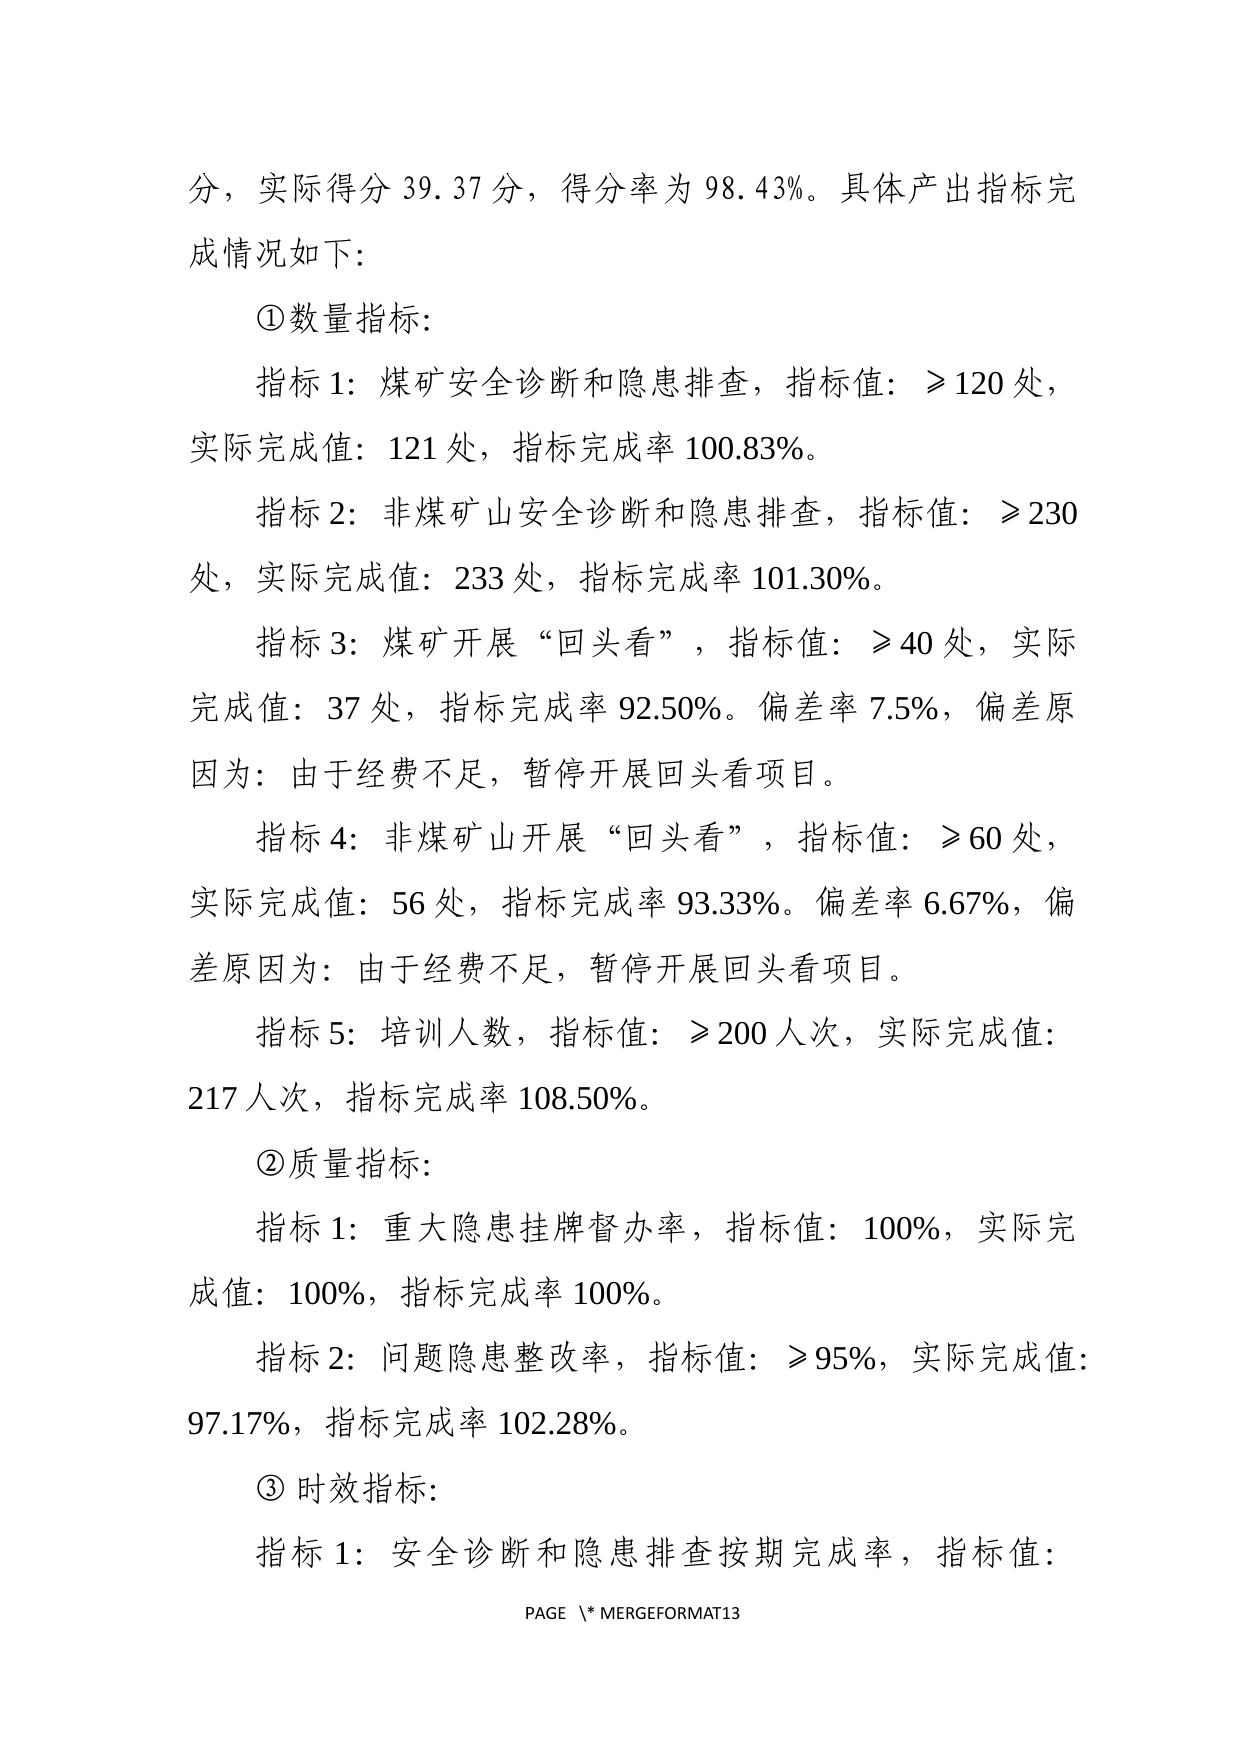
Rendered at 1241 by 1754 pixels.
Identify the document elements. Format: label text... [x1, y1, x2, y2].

text 指标2：非煤矿山安全诊断和隐患排查，指标值：≥230处，实际完成值：233处，指标完成率101.30%。 [187, 479, 1078, 609]
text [187, 154, 1078, 284]
text 指标1：重大隐患挂牌督办率，指标值：100%，实际完成值：100%，指标完成率100%。 [187, 1194, 1078, 1324]
text 指标5：培训人数，指标值：≥200人次，实际完成值：217人次，指标完成率108.50%。 [187, 999, 1078, 1129]
text ②质量指标： [187, 1129, 1078, 1194]
text 指标2：问题隐患整改率，指标值：≥95%，实际完成值：97.17%，指标完成率102.28%。 [187, 1324, 1078, 1454]
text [187, 1519, 1078, 1584]
text ①数量指标： [187, 284, 1078, 349]
text 指标1：煤矿安全诊断和隐患排查，指标值：≥120处，实际完成值：121处，指标完成率100.83%。 [187, 349, 1078, 479]
text ③时效指标： [187, 1454, 1078, 1519]
text 指标3：煤矿开展“回头看”，指标值：≥40处，实际完成值：37处，指标完成率92.50%。偏差率7.5%，偏差原因为：由于经费不足，暂停开展回头看项目。 [187, 609, 1078, 804]
text 指标4：非煤矿山开展“回头看”，指标值：≥60处，实际完成值：56处，指标完成率93.33%。偏差率6.67%，偏差原因为：由于经费不足，暂停开展回头看项目。 [187, 804, 1078, 999]
